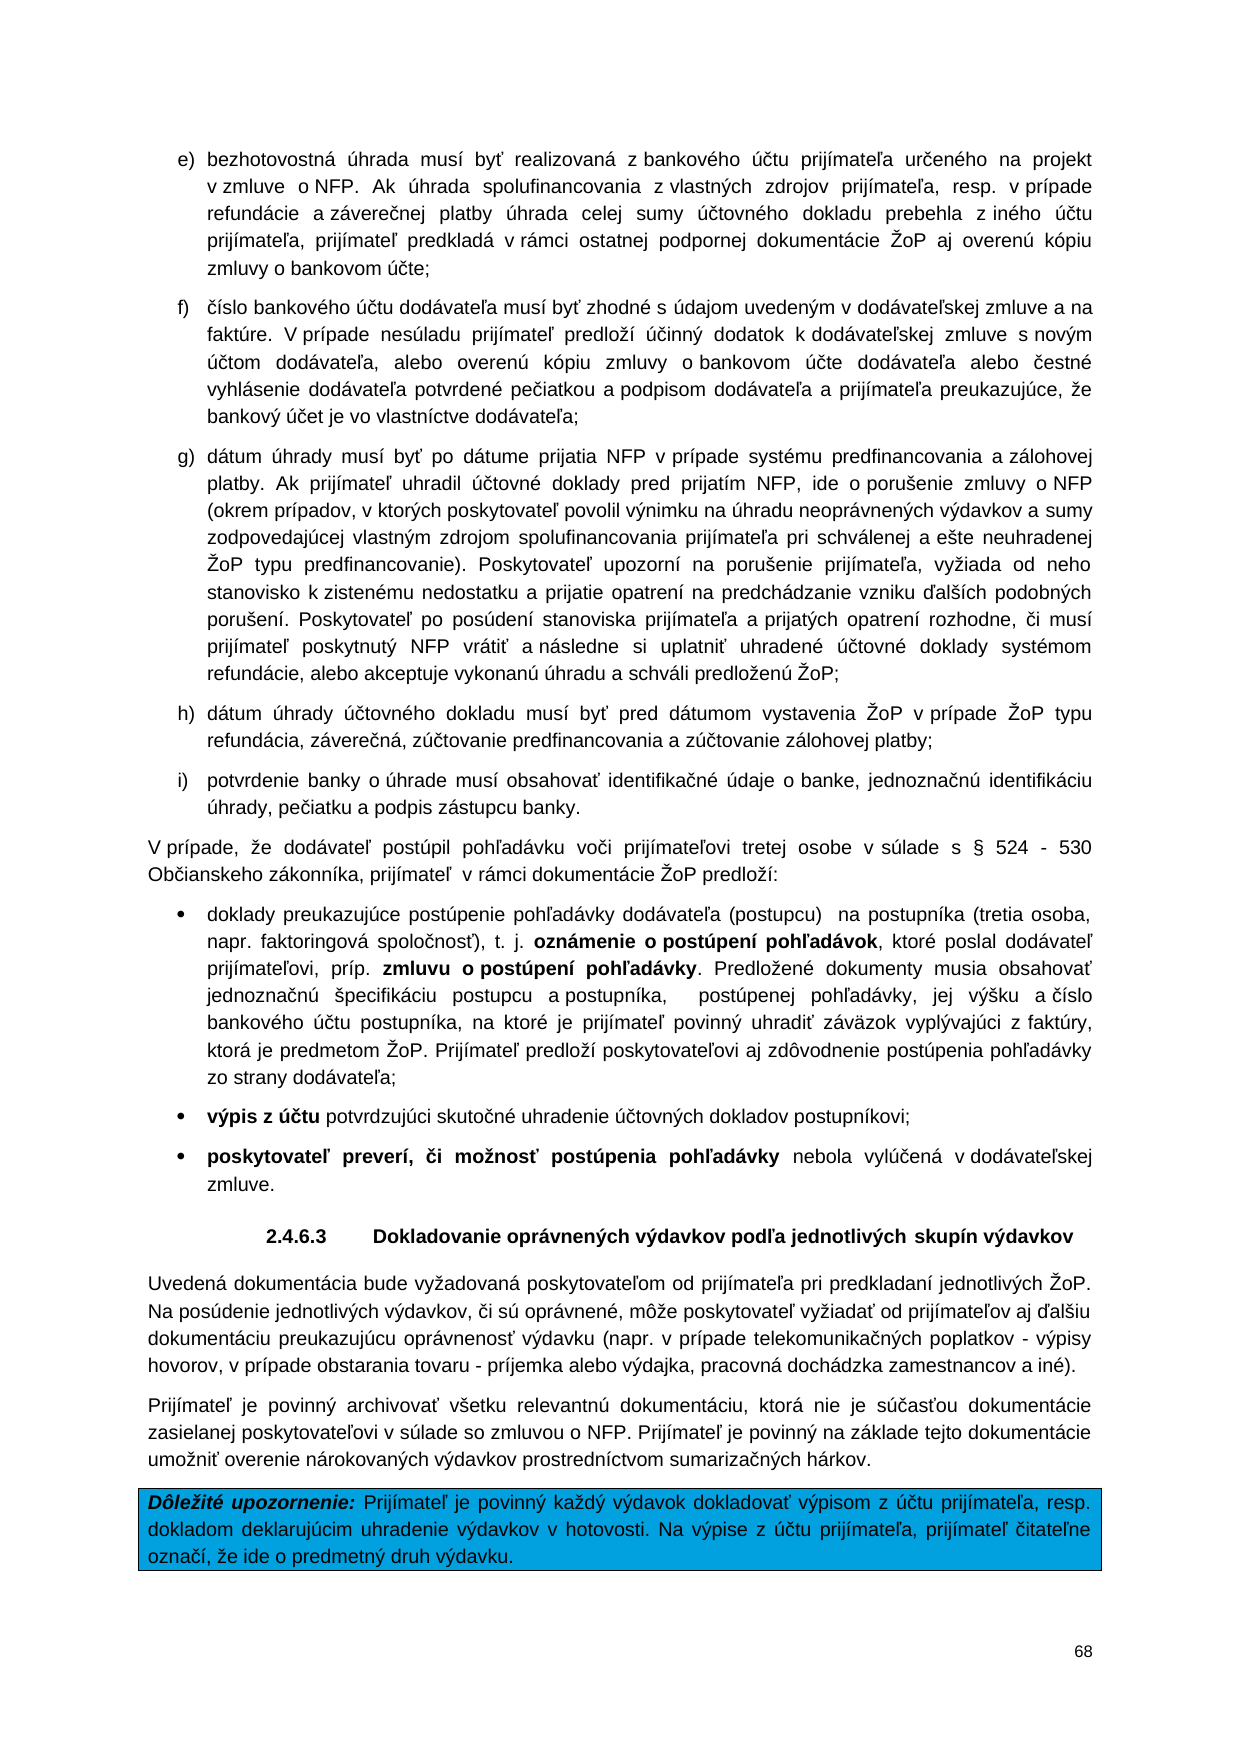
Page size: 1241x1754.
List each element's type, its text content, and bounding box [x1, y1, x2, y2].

list potvrdenie banky o úhrade musí obsahovať identifikačné údaje o banke, jednoznačnú identifikáciu úhrady, pečiatku a podpis zástupcu banky. [177, 769, 1092, 818]
text Dôležité upozornenie: Prijímateľ je povinný každý výdavok dokladovať výpisom z účtu prijímateľa, resp. dokladom deklarujúcim uhradenie výdavkov v hotovosti. Na výpise z účtu prijímateľa, prijímateľ čitateľne označí, že ide o predmetný druh výdavku. [139, 1489, 1101, 1570]
list výpis z účtu potvrdzujúci skutočné uhradenie účtovných dokladov postupníkovi; [177, 1105, 1092, 1128]
text Prijímateľ je povinný archivovať všetku relevantnú dokumentáciu, ktorá nie je súčasťou dokumentácie zasielanej poskytovateľovi v súlade so zmluvou o NFP. Prijímateľ je povinný na základe tejto dokumentácie umožniť overenie nárokovaných výdavkov prostredníctvom sumarizačných hárkov. [148, 1393, 1092, 1471]
list poskytovateľ preverí, či možnosť postúpenia pohľadávky nebola vylúčená v dodávateľskej zmluve. [177, 1145, 1092, 1195]
list bezhotovostná úhrada musí byť realizovaná z bankového účtu prijímateľa určeného na projekt v zmluve o NFP. Ak úhrada spolufinancovania z vlastných zdrojov prijímateľa, resp. v prípade refundácie a záverečnej platby úhrada celej sumy účtovného dokladu prebehla z iného účtu prijímateľa, prijímateľ predkladá v rámci ostatnej podpornej dokumentácie ŽoP aj overenú kópiu zmluvy o bankovom účte; [177, 148, 1092, 279]
list doklady preukazujúce postúpenie pohľadávky dodávateľa (postupcu) na postupníka (tretia osoba, napr. faktoringová spoločnosť), t. j. oznámenie o postúpení pohľadávok, ktoré poslal dodávateľ prijímateľovi, príp. zmluvu o postúpení pohľadávky. Predložené dokumenty musia obsahovať jednoznačnú špecifikáciu postupcu a postupníka, postúpenej pohľadávky, jej výšku a číslo bankového účtu postupníka, na ktoré je prijímateľ povinný uhradiť záväzok vyplývajúci z faktúry, ktorá je predmetom ŽoP. Prijímateľ predloží poskytovateľovi aj zdôvodnenie postúpenia pohľadávky zo strany dodávateľa; [177, 902, 1092, 1088]
subtitle Dokladovanie oprávnených výdavkov podľa jednotlivých skupín výdavkov [266, 1224, 1092, 1247]
text Uvedená dokumentácia bude vyžadovaná poskytovateľom od prijímateľa pri predkladaní jednotlivých ŽoP. Na posúdenie jednotlivých výdavkov, či sú oprávnené, môže poskytovateľ vyžiadať od prijímateľov aj ďalšiu dokumentáciu preukazujúcu oprávnenosť výdavku (napr. v prípade telekomunikačných poplatkov - výpisy hovorov, v prípade obstarania tovaru - príjemka alebo výdajka, pracovná dochádzka zamestnancov a iné). [148, 1272, 1092, 1377]
list dátum úhrady účtovného dokladu musí byť pred dátumom vystavenia ŽoP v prípade ŽoP typu refundácia, záverečná, zúčtovanie predfinancovania a zúčtovanie zálohovej platby; [177, 702, 1092, 752]
list číslo bankového účtu dodávateľa musí byť zhodné s údajom uvedeným v dodávateľskej zmluve a na faktúre. V prípade nesúladu prijímateľ predloží účinný dodatok k dodávateľskej zmluve s novým účtom dodávateľa, alebo overenú kópiu zmluvy o bankovom účte dodávateľa alebo čestné vyhlásenie dodávateľa potvrdené pečiatkou a podpisom dodávateľa a prijímateľa preukazujúce, že bankový účet je vo vlastníctve dodávateľa; [177, 296, 1092, 428]
text V prípade, že dodávateľ postúpil pohľadávku voči prijímateľovi tretej osobe v súlade s § 524 - 530 Občianskeho zákonníka, prijímateľ v rámci dokumentácie ŽoP predloží: [148, 836, 1092, 885]
list dátum úhrady musí byť po dátume prijatia NFP v prípade systému predfinancovania a zálohovej platby. Ak prijímateľ uhradil účtovné doklady pred prijatím NFP, ide o porušenie zmluvy o NFP (okrem prípadov, v ktorých poskytovateľ povolil výnimku na úhradu neoprávnených výdavkov a sumy zodpovedajúcej vlastným zdrojom spolufinancovania prijímateľa pri schválenej a ešte neuhradenej ŽoP typu predfinancovanie). Poskytovateľ upozorní na porušenie prijímateľa, vyžiada od neho stanovisko k zistenému nedostatku a prijatie opatrení na predchádzanie vzniku ďalších podobných porušení. Poskytovateľ po posúdení stanoviska prijímateľa a prijatých opatrení rozhodne, či musí prijímateľ poskytnutý NFP vrátiť a následne si uplatniť uhradené účtovné doklady systémom refundácie, alebo akceptuje vykonanú úhradu a schváli predloženú ŽoP; [177, 444, 1092, 685]
